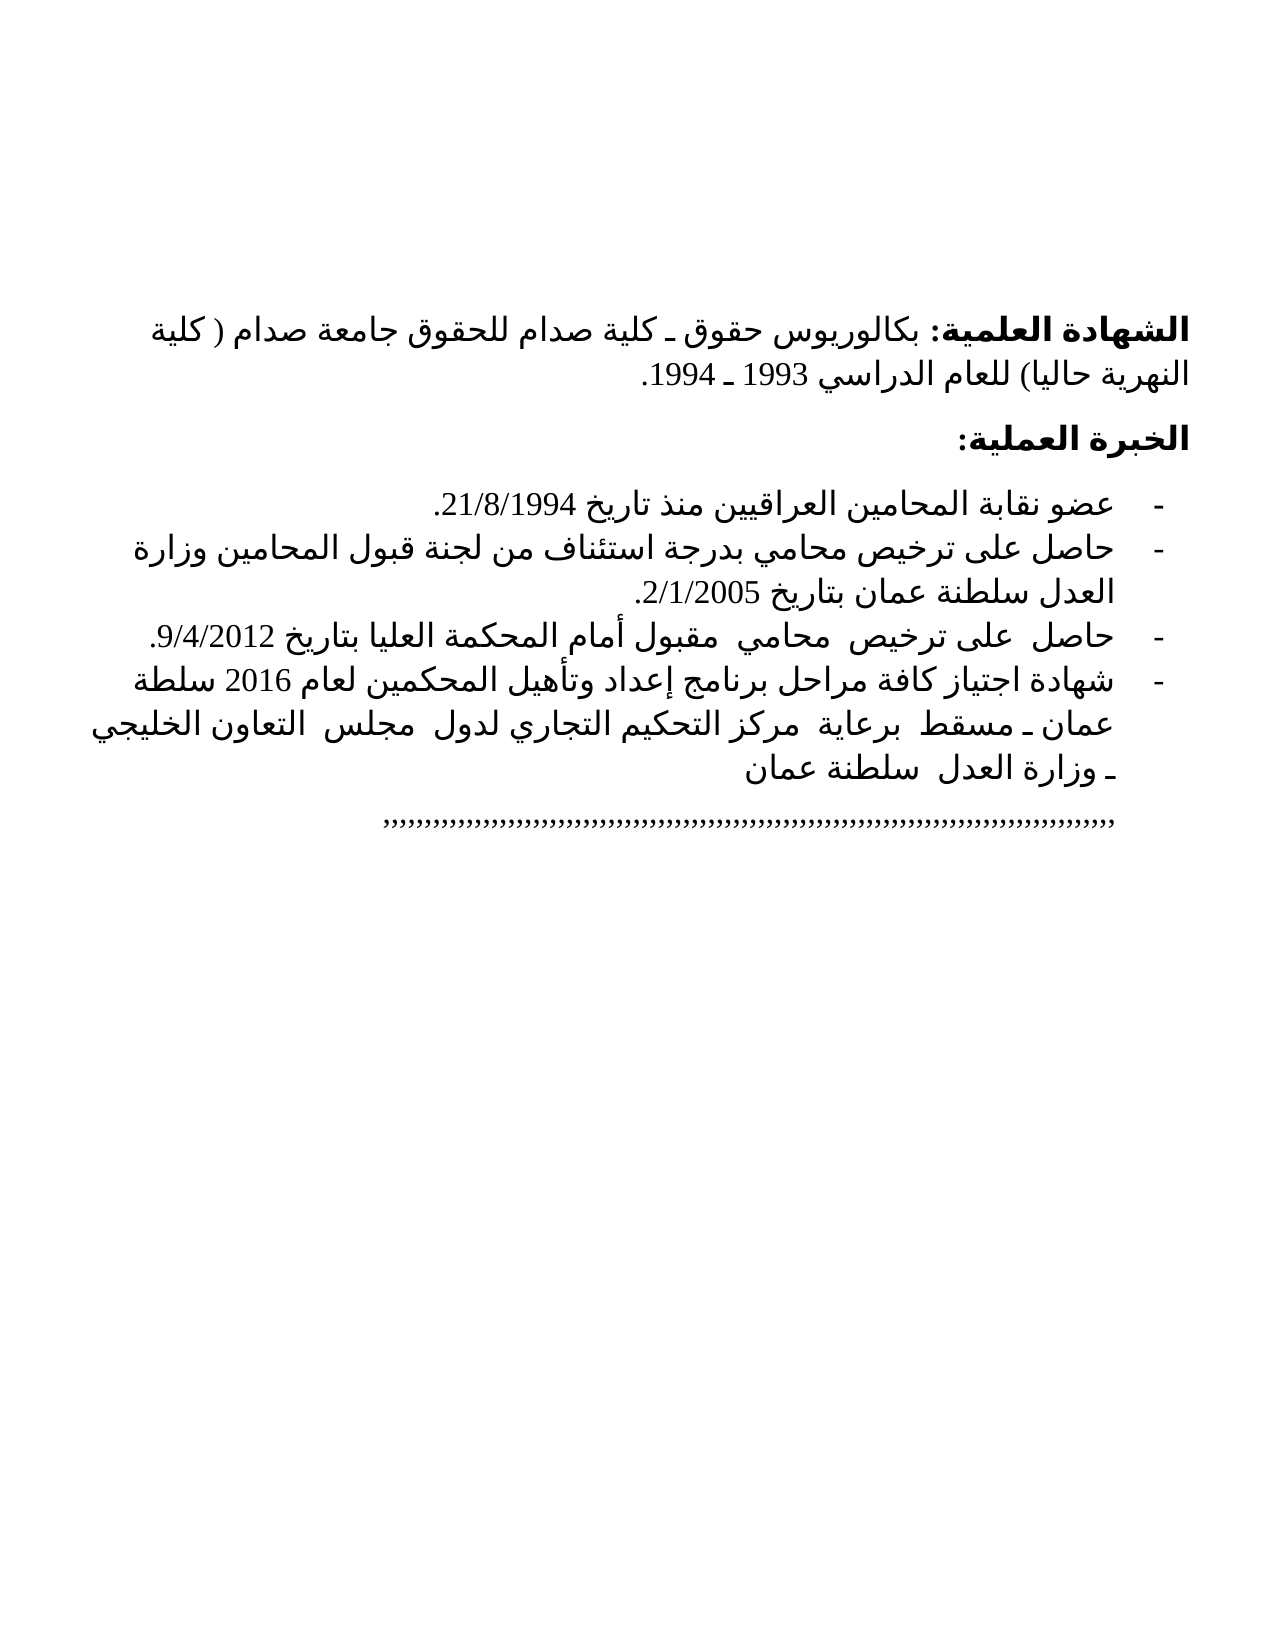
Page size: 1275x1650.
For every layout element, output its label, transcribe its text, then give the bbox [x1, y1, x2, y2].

list ,,,,,,,,,,,,,,,,,,,,,,,,,,,,,,,,,,,,,,,,,,,,,,,,,,,,,,,,,,,,,,,,,,,,,,,,,,,,,,,,,,,,,,,, [75, 792, 1116, 831]
list شهادة اجتياز كافة مراحل برنامج إعداد وتأهيل المحكمين لعام 2016 سلطة عمان ـ مسقط برعاية مركز التحكيم التجاري لدول مجلس التعاون الخليجي ـ وزارة العدل سلطنة عمان [75, 660, 1153, 787]
list حاصل على ترخيص محامي بدرجة استئناف من لجنة قبول المحامين وزارة العدل سلطنة عمان بتاريخ 2/1/2005. [75, 528, 1153, 610]
list عضو نقابة المحامين العراقيين منذ تاريخ 21/8/1994. [75, 484, 1153, 522]
list حاصل على ترخيص محامي مقبول أمام المحكمة العليا بتاريخ 9/4/2012. [75, 616, 1153, 654]
text الشهادة العلمية: بكالوريوس حقوق ـ كلية صدام للحقوق جامعة صدام ( كلية النهرية حاليا) للعام الدراسي 1993 ـ 1994. [75, 310, 1191, 392]
text الخبرة العملية: [75, 419, 1191, 457]
